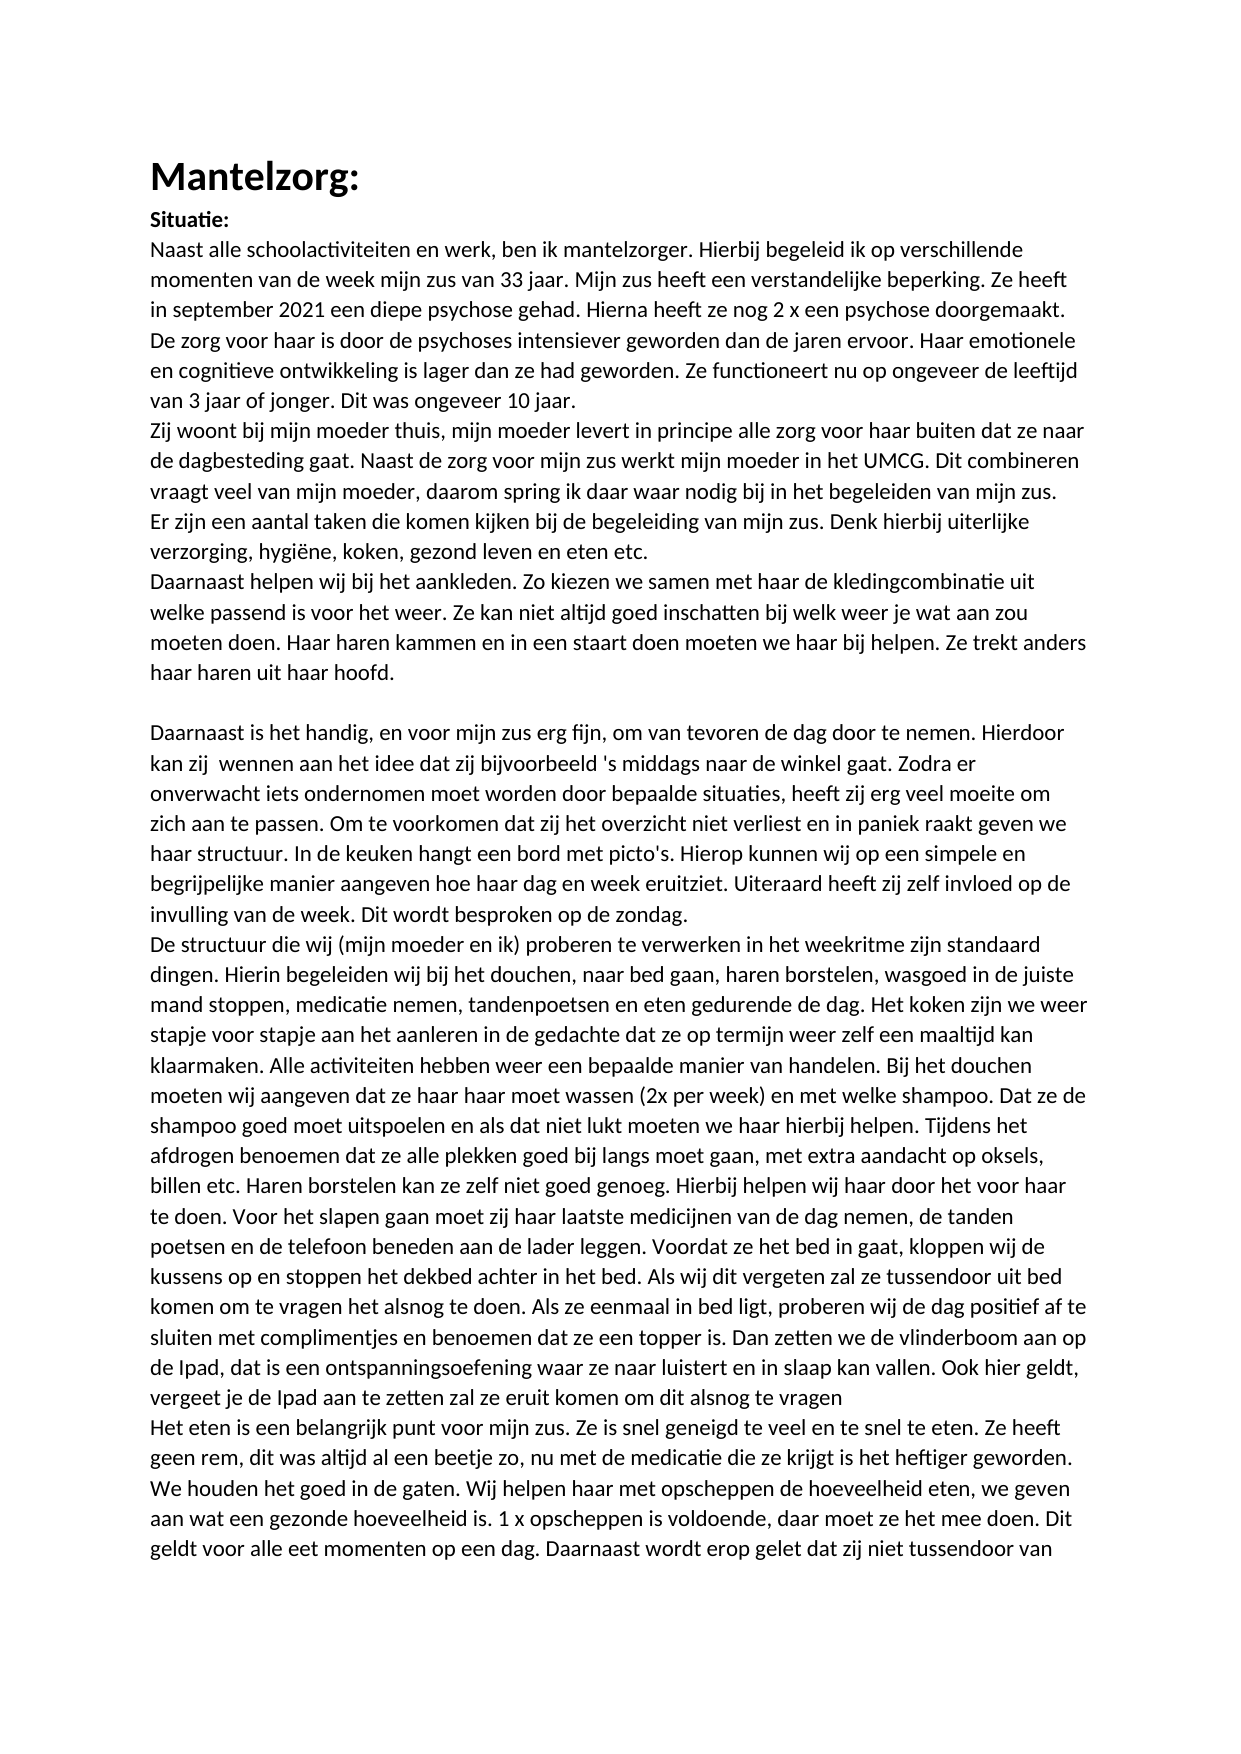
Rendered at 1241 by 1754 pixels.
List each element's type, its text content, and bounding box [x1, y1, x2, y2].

text De structuur die wij (mijn moeder en ik) proberen te verwerken in het weekritme zijn standaard dingen. Hierin begeleiden wij bij het douchen, naar bed gaan, haren borstelen, wasgoed in de juiste mand stoppen, medicatie nemen, tandenpoetsen en eten gedurende de dag. Het koken zijn we weer stapje voor stapje aan het aanleren in de gedachte dat ze op termijn weer zelf een maaltijd kan klaarmaken. Alle activiteiten hebben weer een bepaalde manier van handelen. Bij het douchen moeten wij aangeven dat ze haar haar moet wassen (2x per week) en met welke shampoo. Dat ze de shampoo goed moet uitspoelen en als dat niet lukt moeten we haar hierbij helpen. Tijdens het afdrogen benoemen dat ze alle plekken goed bij langs moet gaan, met extra aandacht op oksels, billen etc. Haren borstelen kan ze zelf niet goed genoeg. Hierbij helpen wij haar door het voor haar te doen. Voor het slapen gaan moet zij haar laatste medicijnen van de dag nemen, de tanden poetsen en de telefoon beneden aan de lader leggen. Voordat ze het bed in gaat, kloppen wij de kussens op en stoppen het dekbed achter in het bed. Als wij dit vergeten zal ze tussendoor uit bed komen om te vragen het alsnog te doen. Als ze eenmaal in bed ligt, proberen wij de dag positief af te sluiten met complimentjes en benoemen dat ze een topper is. Dan zetten we de vlinderboom aan op de Ipad, dat is een ontspanningsoefening waar ze naar luistert en in slaap kan vallen. Ook hier geldt, vergeet je de Ipad aan te zetten zal ze eruit komen om dit alsnog te vragen [150, 930, 1090, 1411]
text Er zijn een aantal taken die komen kijken bij de begeleiding van mijn zus. Denk hierbij uiterlijke verzorging, hygiëne, koken, gezond leven en eten etc. [150, 507, 1090, 565]
text Zij woont bij mijn moeder thuis, mijn moeder levert in principe alle zorg voor haar buiten dat ze naar de dagbesteding gaat. Naast de zorg voor mijn zus werkt mijn moeder in het UMCG. Dit combineren vraagt veel van mijn moeder, daarom spring ik daar waar nodig bij in het begeleiden van mijn zus. [150, 416, 1090, 505]
text Naast alle schoolactiviteiten en werk, ben ik mantelzorger. Hierbij begeleid ik op verschillende momenten van de week mijn zus van 33 jaar. Mijn zus heeft een verstandelijke beperking. Ze heeft in september 2021 een diepe psychose gehad. Hierna heeft ze nog 2 x een psychose doorgemaakt. De zorg voor haar is door de psychoses intensiever geworden dan de jaren ervoor. Haar emotionele en cognitieve ontwikkeling is lager dan ze had geworden. Ze functioneert nu op ongeveer de leeftijd van 3 jaar of jonger. Dit was ongeveer 10 jaar. [150, 235, 1090, 414]
text Situatie: [150, 205, 1090, 233]
text Mantelzorg: [150, 150, 1090, 201]
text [150, 1413, 1090, 1562]
text Daarnaast is het handig, en voor mijn zus erg fijn, om van tevoren de dag door te nemen. Hierdoor kan zij wennen aan het idee dat zij bijvoorbeeld 's middags naar de winkel gaat. Zodra er onverwacht iets ondernomen moet worden door bepaalde situaties, heeft zij erg veel moeite om zich aan te passen. Om te voorkomen dat zij het overzicht niet verliest en in paniek raakt geven we haar structuur. In de keuken hangt een bord met picto's. Hierop kunnen wij op een simpele en begrijpelijke manier aangeven hoe haar dag en week eruitziet. Uiteraard heeft zij zelf invloed op de invulling van de week. Dit wordt besproken op de zondag. [150, 718, 1090, 928]
text Daarnaast helpen wij bij het aankleden. Zo kiezen we samen met haar de kledingcombinatie uit welke passend is voor het weer. Ze kan niet altijd goed inschatten bij welk weer je wat aan zou moeten doen. Haar haren kammen en in een staart doen moeten we haar bij helpen. Ze trekt anders haar haren uit haar hoofd. [150, 567, 1090, 686]
